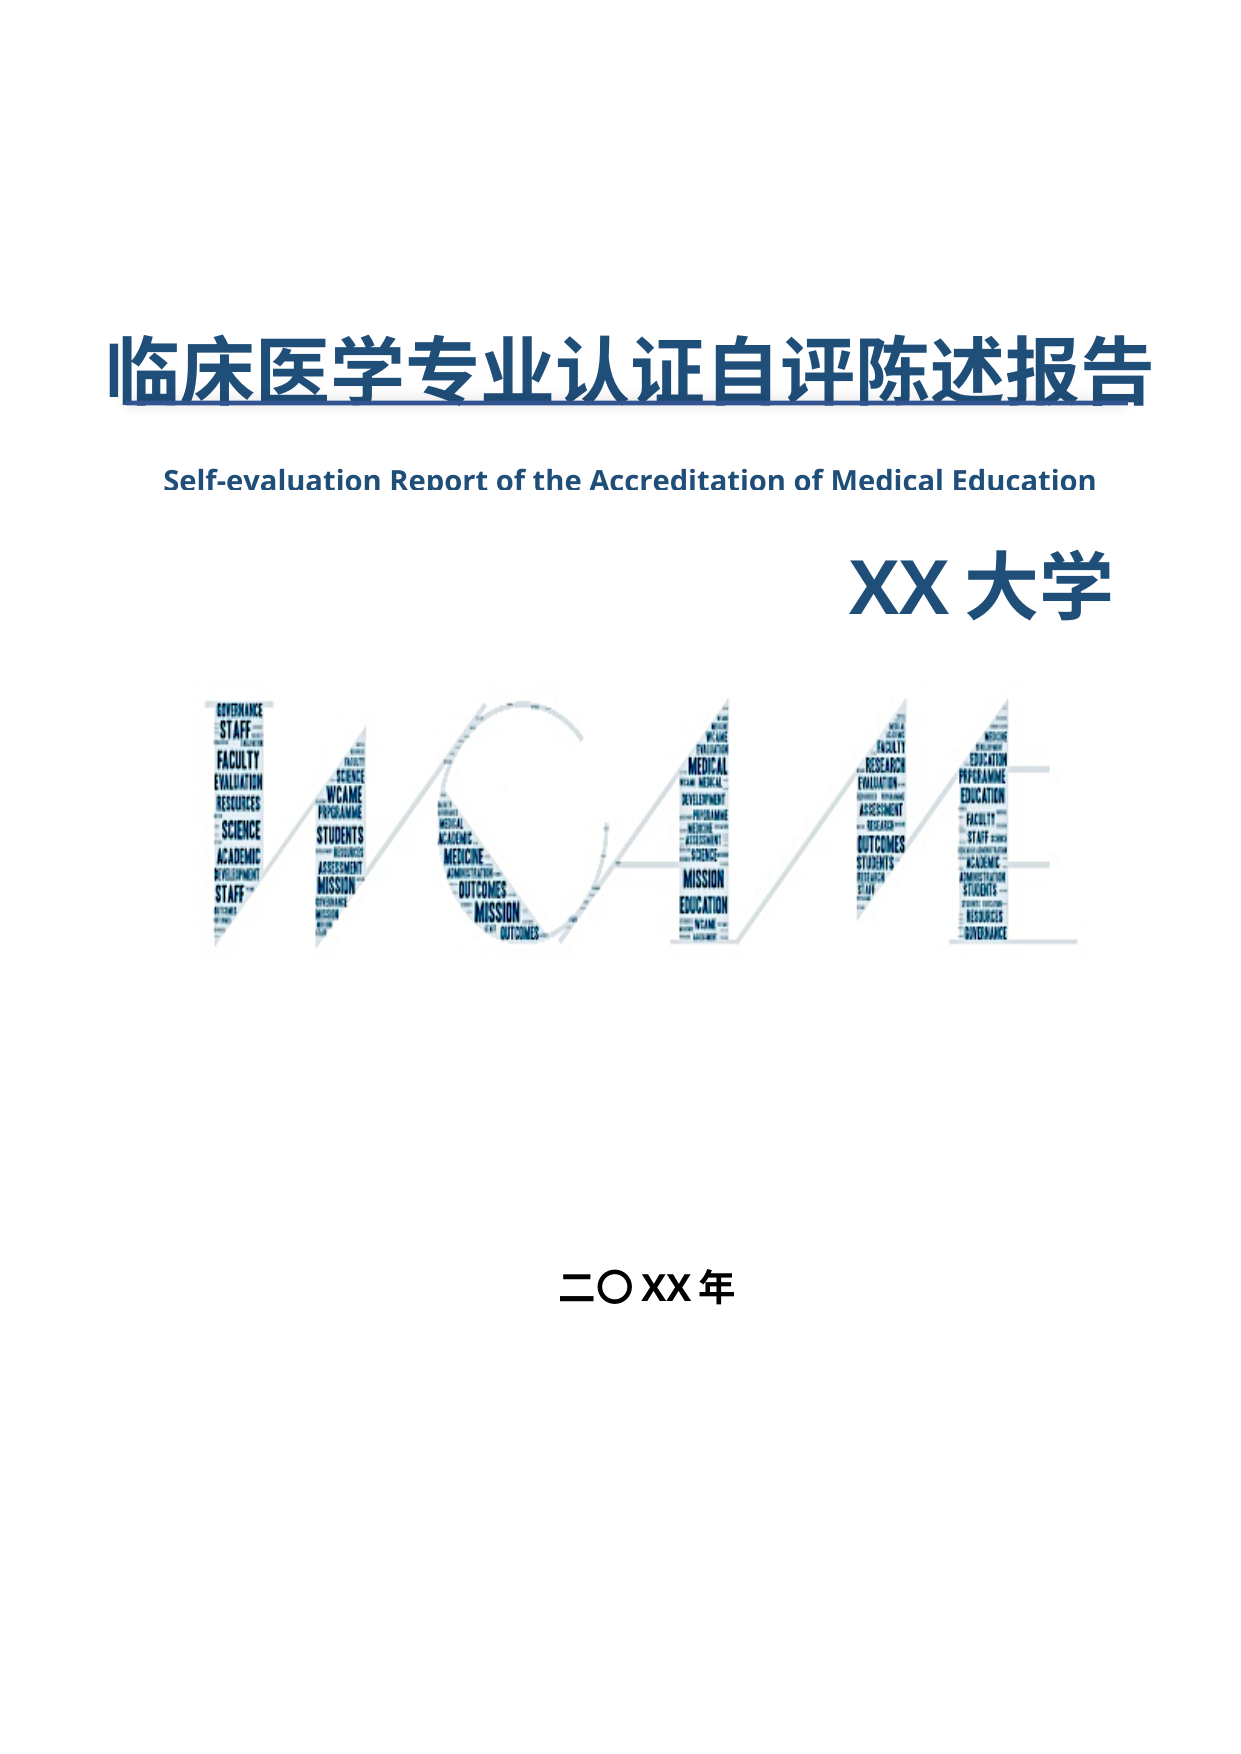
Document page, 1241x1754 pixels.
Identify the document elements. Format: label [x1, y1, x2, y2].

picture [143, 680, 1137, 964]
